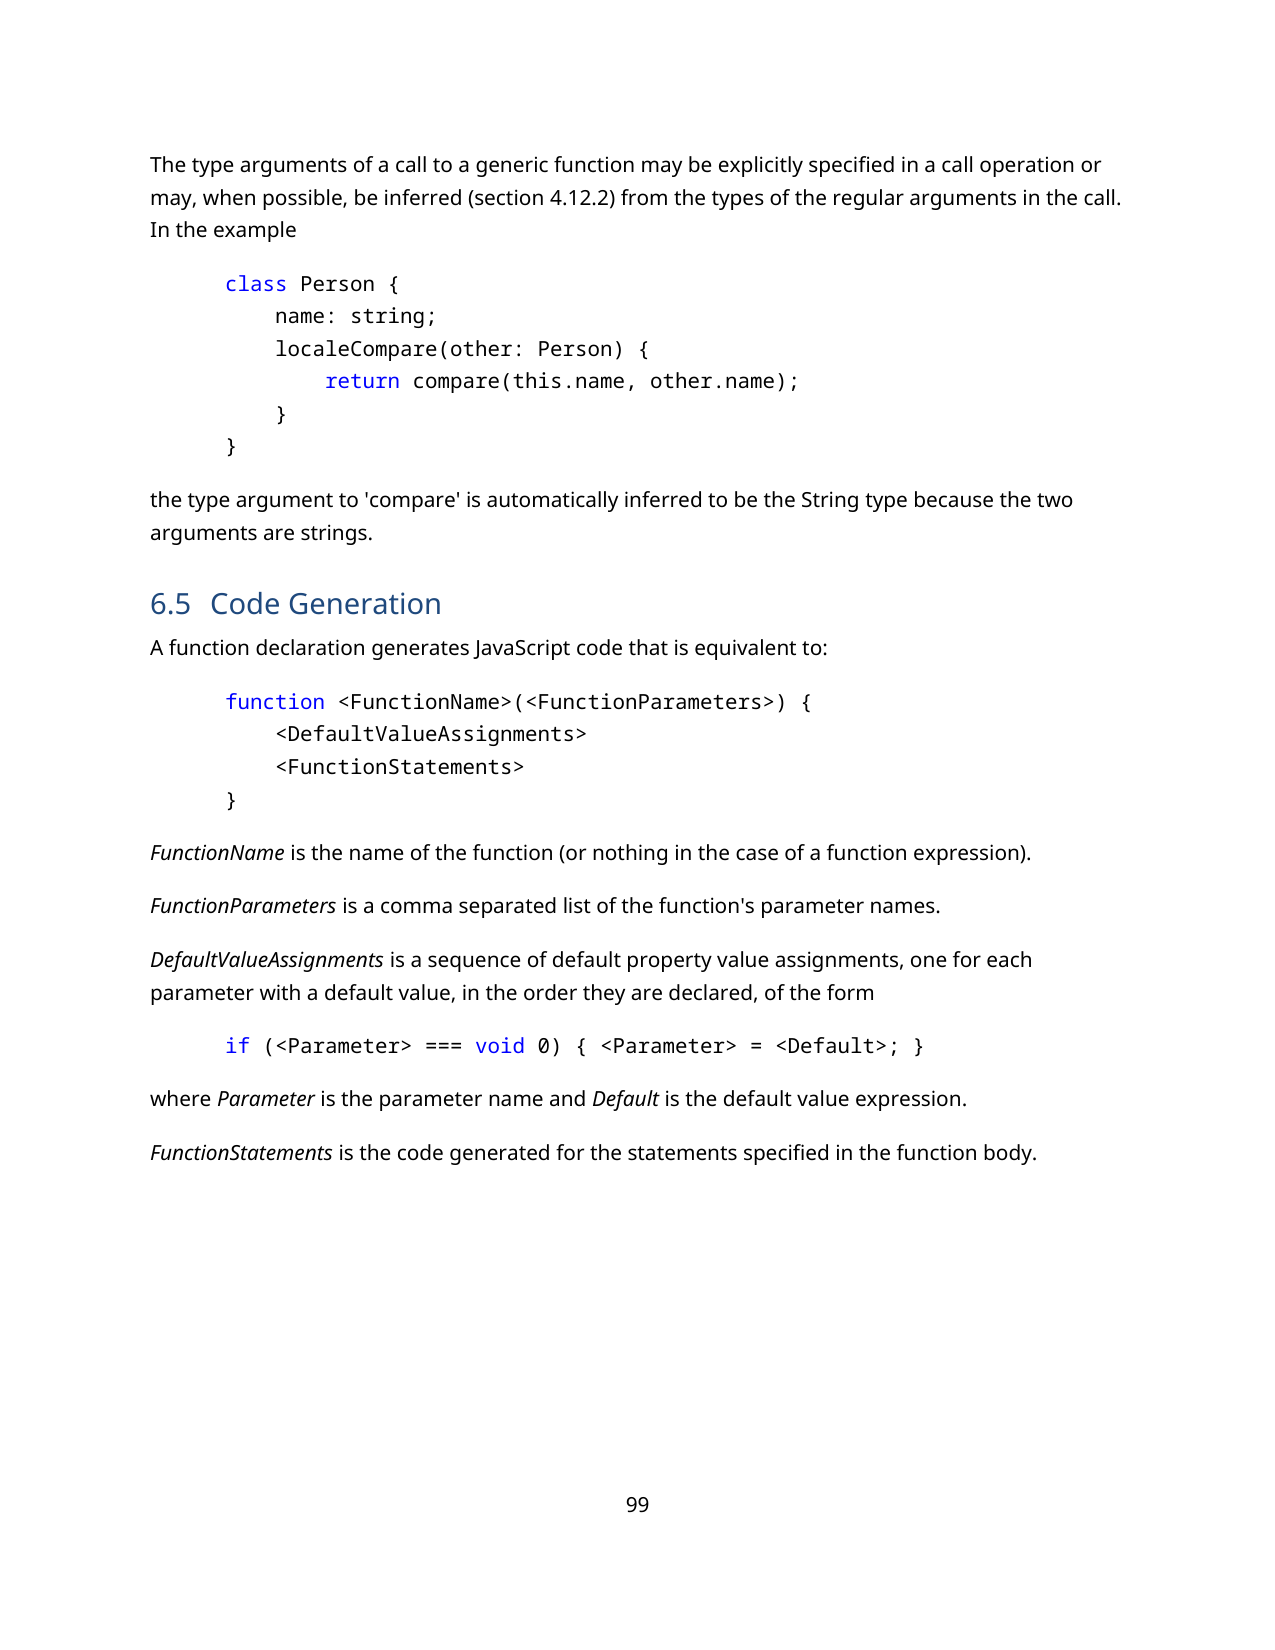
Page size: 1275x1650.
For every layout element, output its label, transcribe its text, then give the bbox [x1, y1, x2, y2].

text if (<Parameter> === void 0) { <Parameter> = <Default>; } [525, 1031, 1125, 1059]
text The type arguments of a call to a generic function may be explicitly specified in a call operation or may, when possible, be inferred (section 4.12.2) from the types of the regular arguments in the call. In the example [150, 150, 1125, 244]
text FunctionStatements is the code generated for the statements specified in the function body. [150, 1138, 1125, 1166]
text FunctionParameters is a comma separated list of the function's parameter names. [150, 892, 1125, 920]
text where Parameter is the parameter name and Default is the default value expression. [150, 1084, 1125, 1113]
text class Person { name: string; localeCompare(other: Person) { return compare(this.name, other.name); } } [225, 269, 1125, 460]
text function <FunctionName>(<FunctionParameters>) { <DefaultValueAssignments> <FunctionStatements> } [225, 687, 1125, 813]
text if (<Parameter> === void 0) { <Parameter> = <Default>; } [250, 1031, 475, 1059]
text DefaultValueAssignments is a sequence of default property value assignments, one for each parameter with a default value, in the order they are declared, of the form [150, 945, 1125, 1006]
text FunctionName is the name of the function (or nothing in the case of a function expression). [150, 838, 1125, 867]
subtitle Code Generation [150, 584, 1125, 623]
text A function declaration generates JavaScript code that is equivalent to: [150, 633, 1125, 662]
text the type argument to 'compare' is automatically inferred to be the String type because the two arguments are strings. [150, 485, 1125, 546]
